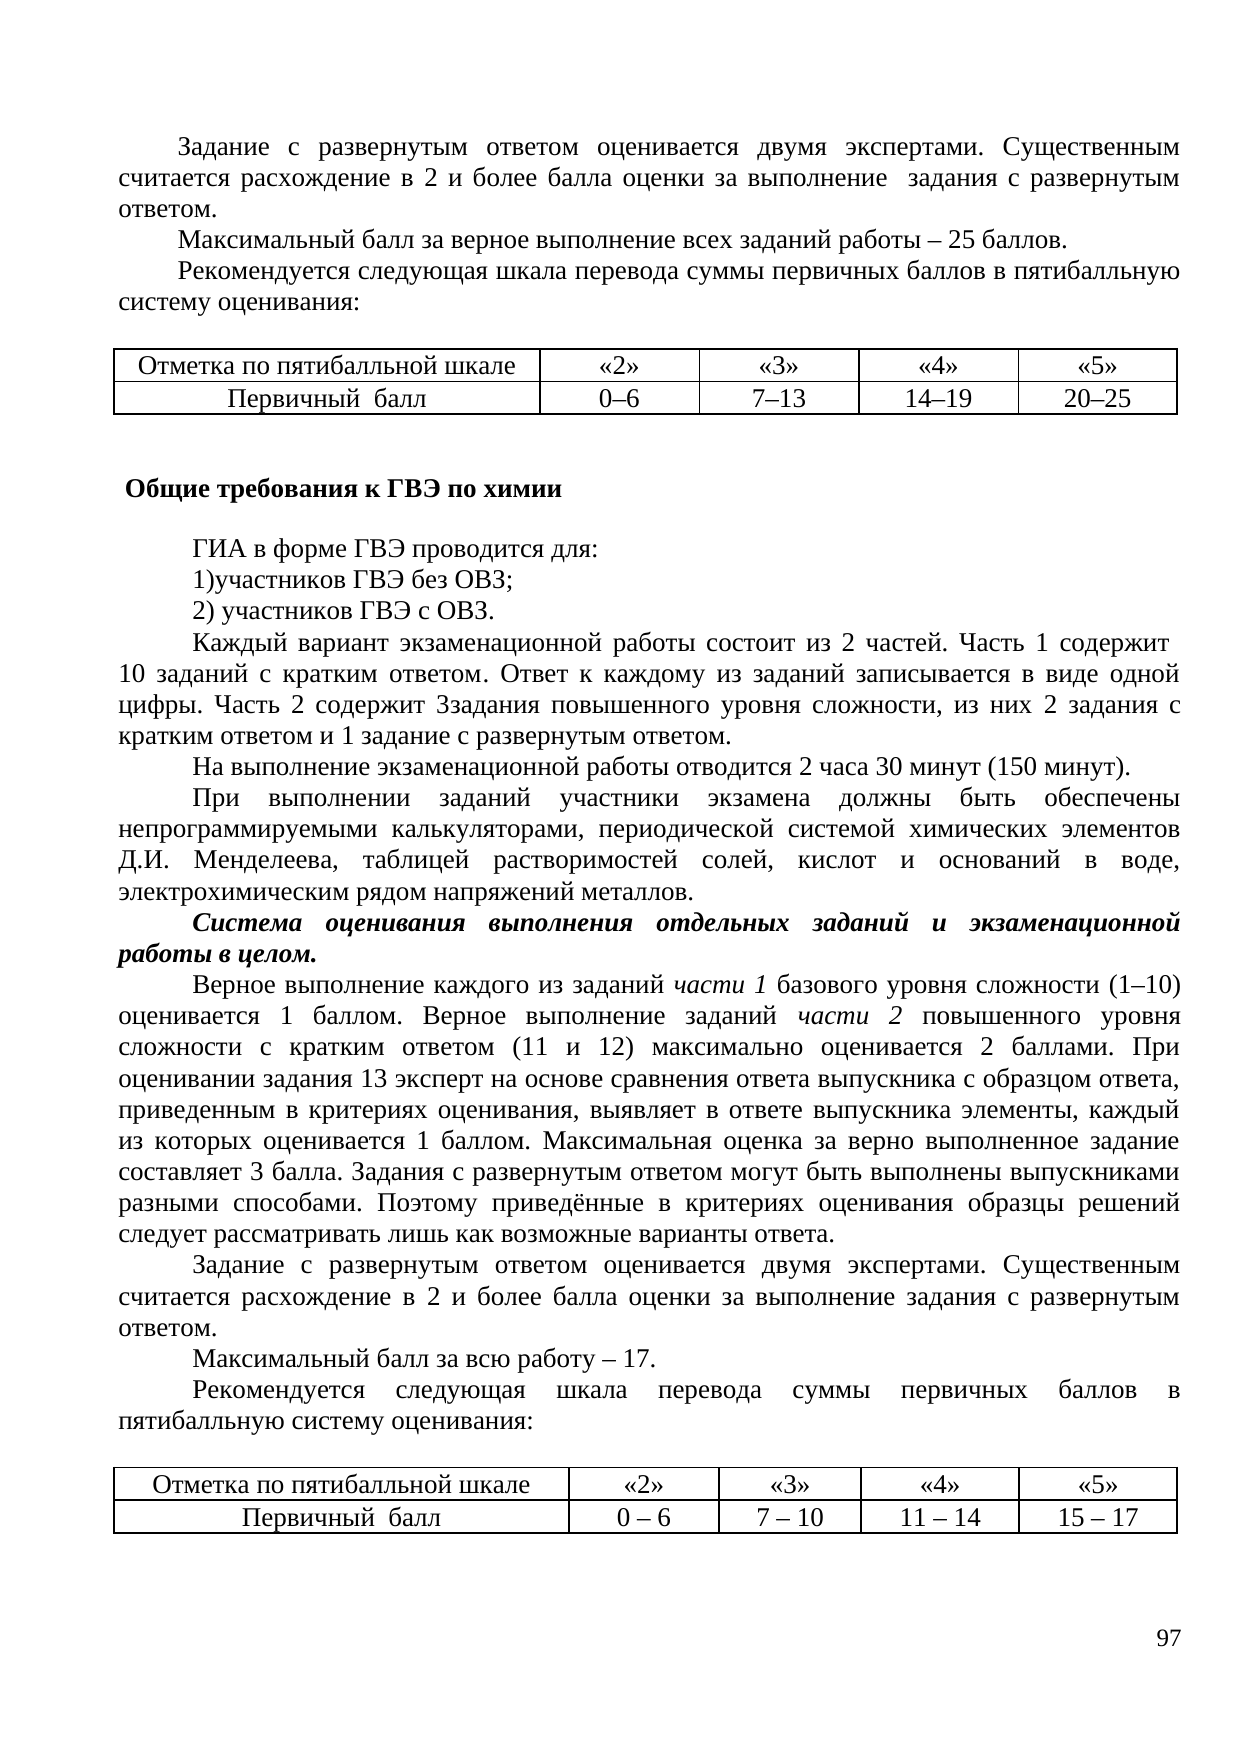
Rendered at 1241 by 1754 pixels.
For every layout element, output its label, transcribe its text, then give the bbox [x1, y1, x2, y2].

table_cell 0 – 6 [570, 1501, 718, 1532]
text 2) участников ГВЭ с ОВЗ. [118, 594, 1181, 626]
table_header Отметка по пятибалльной шкале [115, 350, 539, 381]
text Верное выполнение каждого из заданий части 1 базового уровня сложности (1–10) оценивается 1 баллом. Верное выполнение заданий части 2 повышенного уровня сложности с кратким ответом (11 и 12) максимально оценивается 2 баллами. При оценивании задания 13 эксперт на основе сравнения ответа выпускника с образцом ответа, приведенным в критериях оценивания, выявляет в ответе выпускника элементы, каждый из которых оценивается 1 баллом. Максимальная оценка за верно выполненное задание составляет 3 балла. Задания с развернутым ответом могут быть выполнены выпускниками разными способами. Поэтому приведённые в критериях оценивания образцы решений следует рассматривать лишь как возможные варианты ответа. [118, 968, 1181, 1248]
text Максимальный балл за всю работу – 17. [118, 1342, 1181, 1373]
table_header «2» [541, 350, 699, 381]
table_cell 7 – 10 [720, 1501, 860, 1532]
table_header «5» [1020, 1468, 1176, 1499]
table_cell 0–6 [541, 382, 699, 413]
table_header «2» [570, 1468, 718, 1499]
text Система оценивания выполнения отдельных заданий и экзаменационной работы в целом. [118, 906, 1181, 968]
table_cell Первичный балл [115, 382, 539, 413]
table_header Отметка по пятибалльной шкале [115, 1468, 568, 1499]
table_header «4» [860, 350, 1018, 381]
text Задание с развернутым ответом оценивается двумя экспертами. Существенным считается расхождение в 2 и более балла оценки за выполнение задания с развернутым ответом. [118, 130, 1181, 223]
text На выполнение экзаменационной работы отводится 2 часа 30 минут (150 минут). [118, 750, 1181, 781]
table_cell 20–25 [1019, 382, 1176, 413]
text ГИА в форме ГВЭ проводится для: [118, 532, 1181, 563]
table_header «3» [720, 1468, 860, 1499]
text Рекомендуется следующая шкала перевода суммы первичных баллов в пятибалльную систему оценивания: [118, 254, 1181, 317]
text Общие требования к ГВЭ по химии [118, 472, 1181, 503]
text 1)участников ГВЭ без ОВЗ; [118, 563, 1181, 594]
table_header «5» [1019, 350, 1176, 381]
text Задание с развернутым ответом оценивается двумя экспертами. Существенным считается расхождение в 2 и более балла оценки за выполнение задания с развернутым ответом. [118, 1248, 1181, 1342]
table_header «4» [862, 1468, 1018, 1499]
table_cell 7–13 [700, 382, 858, 413]
text Максимальный балл за верное выполнение всех заданий работы – 25 баллов. [118, 223, 1181, 254]
text При выполнении заданий участники экзамена должны быть обеспечены непрограммируемыми калькуляторами, периодической системой химических элементов Д.И. Менделеева, таблицей растворимостей солей, кислот и оснований в воде, электрохимическим рядом напряжений металлов. [118, 781, 1181, 906]
table_cell 11 – 14 [862, 1501, 1018, 1532]
table_cell 15 – 17 [1020, 1501, 1176, 1532]
table_cell Первичный балл [115, 1501, 568, 1532]
text Рекомендуется следующая шкала перевода суммы первичных баллов в пятибалльную систему оценивания: [118, 1373, 1181, 1435]
text Каждый вариант экзаменационной работы состоит из 2 частей. Часть 1 содержит 10 заданий с кратким ответом. Ответ к каждому из заданий записывается в виде одной цифры. Часть 2 содержит 3задания повышенного уровня сложности, из них 2 задания с кратким ответом и 1 задание с развернутым ответом. [118, 626, 1181, 750]
table_cell 14–19 [860, 382, 1018, 413]
table_header «3» [700, 350, 858, 381]
